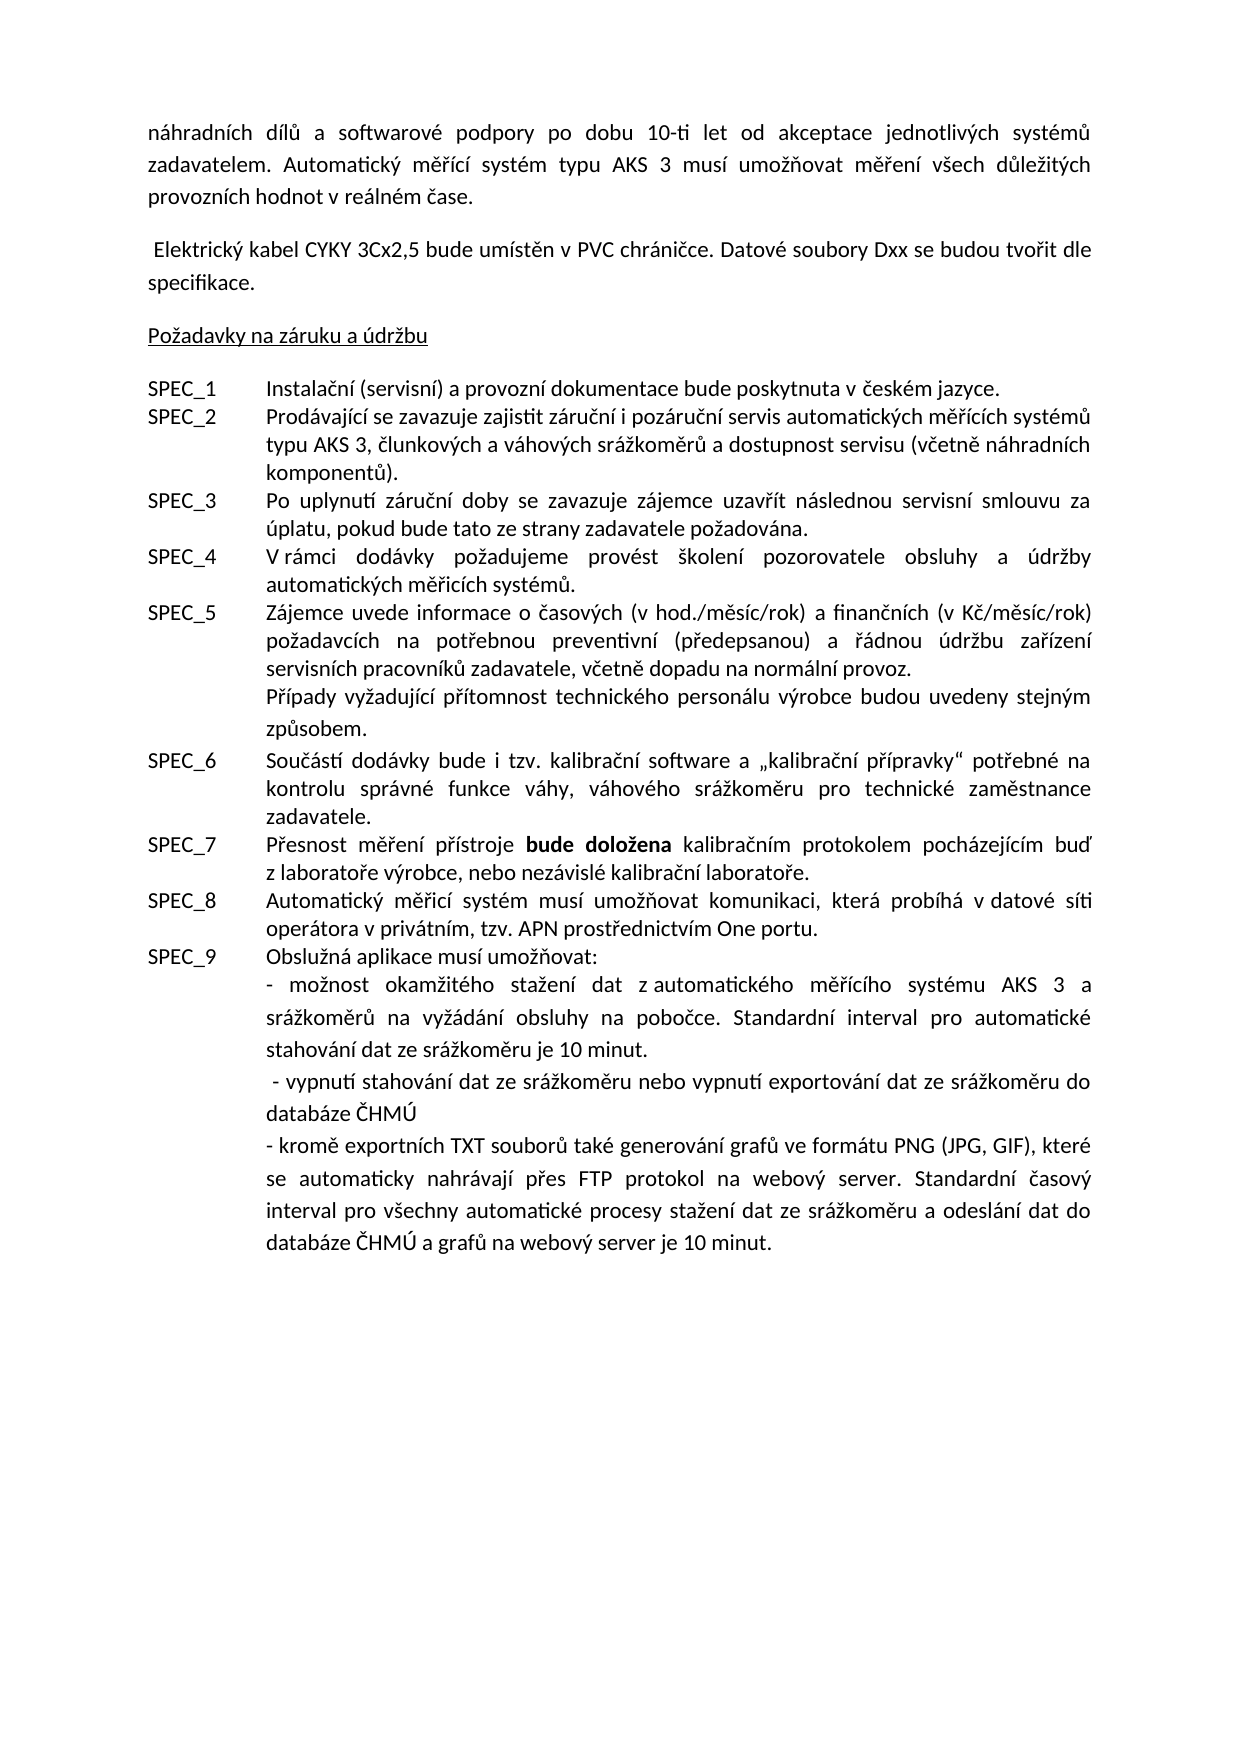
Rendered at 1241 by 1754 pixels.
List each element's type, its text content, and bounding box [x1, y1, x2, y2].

text Elektrický kabel CYKY 3Cx2,5 bude umístěn v PVC chráničce. Datové soubory Dxx se budou tvořit dle specifikace. [148, 236, 1092, 296]
text Požadavky na záruku a údržbu [148, 321, 1092, 349]
list V rámci dodávky požadujeme provést školení pozorovatele obsluhy a údržby automatických měřicích systémů. [148, 542, 1092, 598]
text Případy vyžadující přítomnost technického personálu výrobce budou uvedeny stejným způsobem. [266, 682, 1092, 742]
list Součástí dodávky bude i tzv. kalibrační software a „kalibrační přípravky“ potřebné na kontrolu správné funkce váhy, váhového srážkoměru pro technické zaměstnance zadavatele. [148, 746, 1092, 830]
list Zájemce uvede informace o časových (v hod./měsíc/rok) a finančních (v Kč/měsíc/rok) požadavcích na potřebnou preventivní (předepsanou) a řádnou údržbu zařízení servisních pracovníků zadavatele, včetně dopadu na normální provoz. [148, 598, 1092, 682]
text - kromě exportních TXT souborů také generování grafů ve formátu PNG (JPG, GIF), které se automaticky nahrávají přes FTP protokol na webový server. Standardní časový interval pro všechny automatické procesy stažení dat ze srážkoměru a odeslání dat do databáze ČHMÚ a grafů na webový server je 10 minut. [266, 1131, 1092, 1256]
text - vypnutí stahování dat ze srážkoměru nebo vypnutí exportování dat ze srážkoměru do databáze ČHMÚ [266, 1067, 1092, 1127]
list Prodávající se zavazuje zajistit záruční i pozáruční servis automatických měřících systémů typu AKS 3, člunkových a váhových srážkoměrů a dostupnost servisu (včetně náhradních komponentů). [148, 402, 1092, 486]
list Instalační (servisní) a provozní dokumentace bude poskytnuta v českém jazyce. [148, 374, 1092, 402]
text - možnost okamžitého stažení dat z automatického měřícího systému AKS 3 a srážkoměrů na vyžádání obsluhy na pobočce. Standardní interval pro automatické stahování dat ze srážkoměru je 10 minut. [266, 971, 1092, 1063]
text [148, 118, 1092, 211]
list Automatický měřicí systém musí umožňovat komunikaci, která probíhá v datové síti operátora v privátním, tzv. APN prostřednictvím One portu. [148, 886, 1092, 942]
list Po uplynutí záruční doby se zavazuje zájemce uzavřít následnou servisní smlouvu za úplatu, pokud bude tato ze strany zadavatele požadována. [148, 486, 1092, 542]
list Obslužná aplikace musí umožňovat: [148, 942, 1092, 971]
list Přesnost měření přístroje bude doložena kalibračním protokolem pocházejícím buď z laboratoře výrobce, nebo nezávislé kalibrační laboratoře. [148, 830, 1092, 886]
